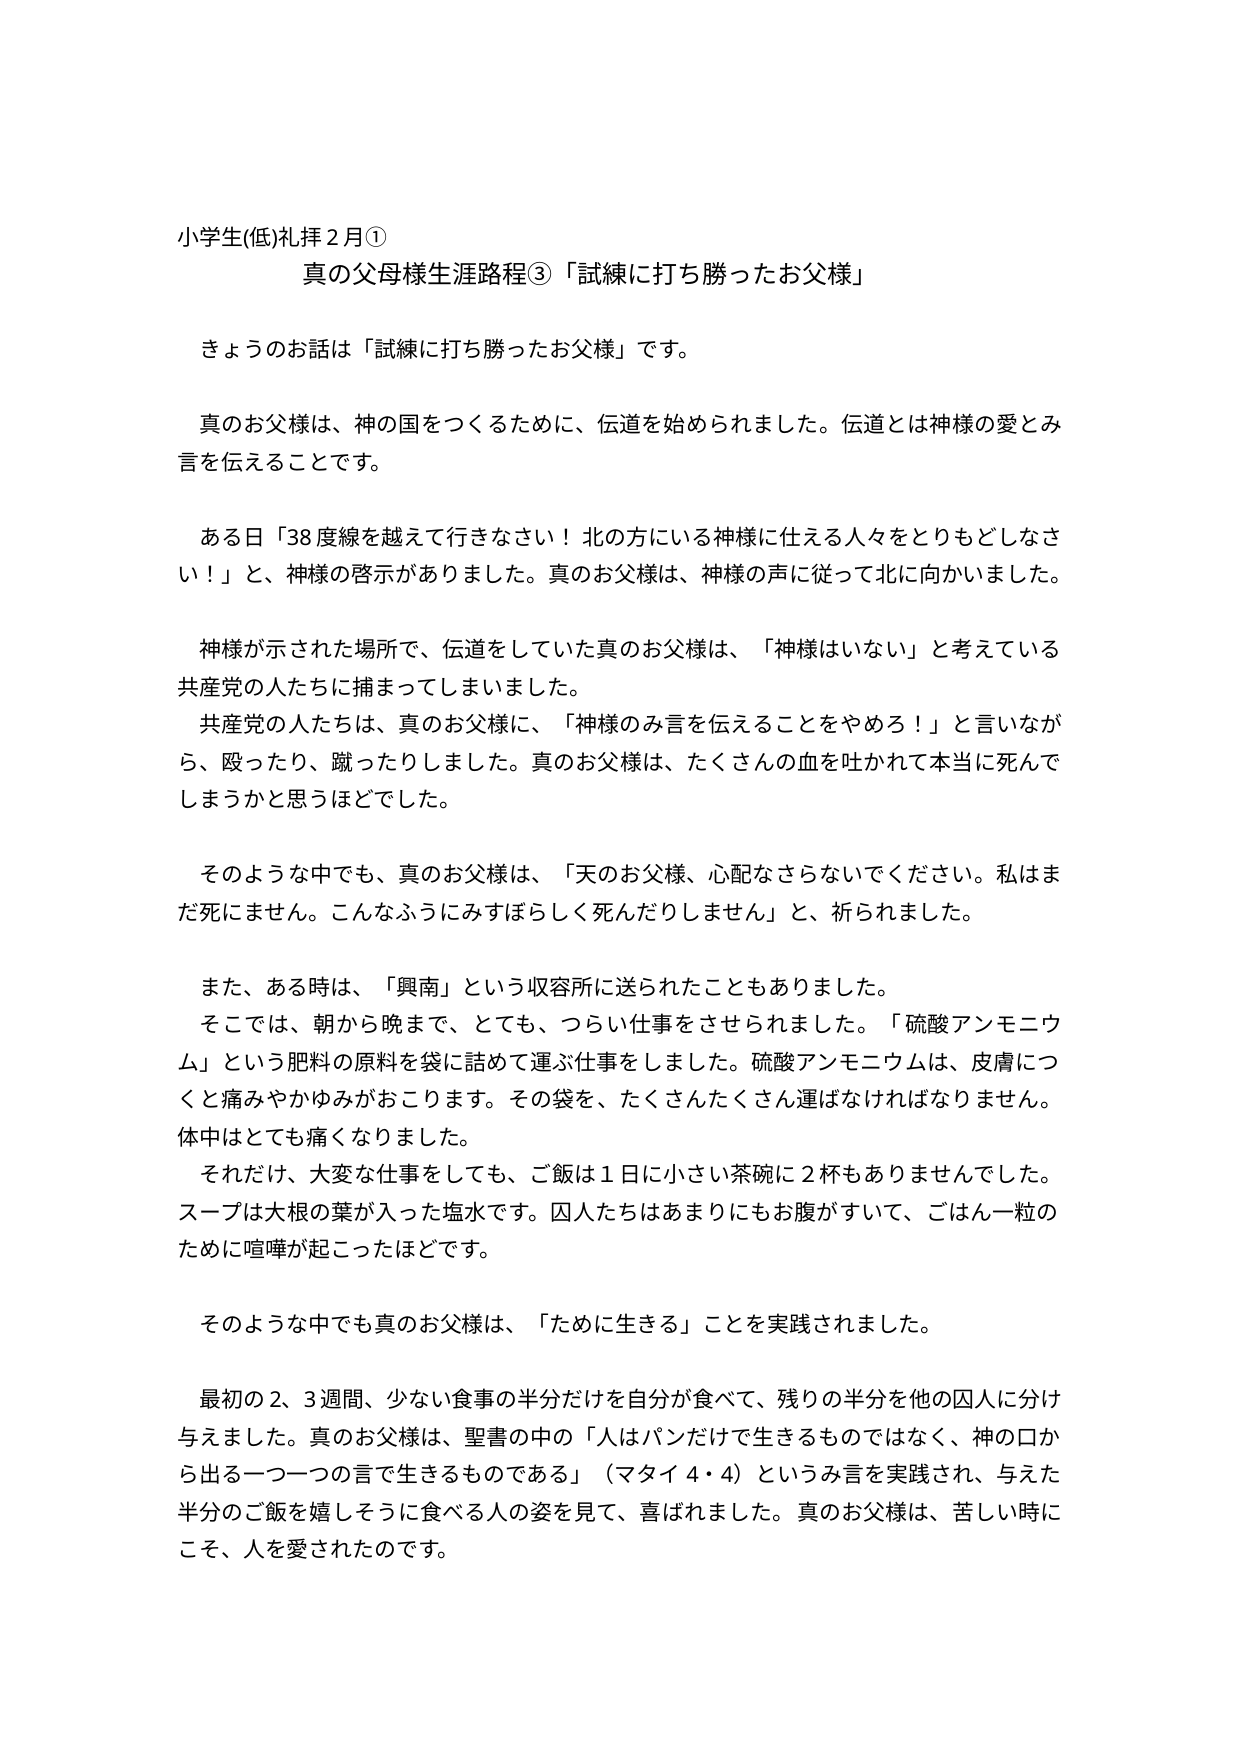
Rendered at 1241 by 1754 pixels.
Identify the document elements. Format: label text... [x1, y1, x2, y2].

text そのような中でも真のお父様は、「ために生きる」ことを実践されました。 [177, 1304, 1063, 1342]
text ある日「38度線を越えて行きなさい！ 北の方にいる神様に仕える人々をとりもどしなさい！」と、神様の啓示がありました。真のお父様は、神様の声に従って北に向かいました。 [177, 517, 1063, 592]
text 真の父母様生涯路程③「試練に打ち勝ったお父様」 [177, 254, 1063, 292]
text そこでは、朝から晩まで、とても、つらい仕事をさせられました。「硫酸アンモニウム」という肥料の原料を袋に詰めて運ぶ仕事をしました。硫酸アンモニウムは、皮膚につくと痛みやかゆみがおこります。その袋を、たくさんたくさん運ばなければなりません。体中はとても痛くなりました。 [177, 1004, 1063, 1154]
text 真のお父様は、神の国をつくるために、伝道を始められました。伝道とは神様の愛とみ言を伝えることです。 [177, 404, 1063, 479]
text きょうのお話は「試練に打ち勝ったお父様」です。 [177, 329, 1063, 367]
text それだけ、大変な仕事をしても、ご飯は１日に小さい茶碗に２杯もありませんでした。スープは大根の葉が入った塩水です。囚人たちはあまりにもお腹がすいて、ごはん一粒のために喧嘩が起こったほどです。 [177, 1154, 1063, 1267]
text また、ある時は、「興南」という収容所に送られたこともありました。 [177, 967, 1063, 1004]
text そのような中でも、真のお父様は、「天のお父様、心配なさらないでください。私はまだ死にません。こんなふうにみすぼらしく死んだりしません」と、祈られました。 [177, 854, 1063, 929]
text 神様が示された場所で、伝道をしていた真のお父様は、「神様はいない」と考えている共産党の人たちに捕まってしまいました。 [177, 629, 1063, 704]
text 共産党の人たちは、真のお父様に、「神様のみ言を伝えることをやめろ！」と言いながら、殴ったり、蹴ったりしました。真のお父様は、たくさんの血を吐かれて本当に死んでしまうかと思うほどでした。 [177, 704, 1063, 817]
text 最初の2、3週間、少ない食事の半分だけを自分が食べて、残りの半分を他の囚人に分け与えました。真のお父様は、聖書の中の「人はパンだけで生きるものではなく、神の口から出る一つ一つの言で生きるものである」（マタイ4・4）というみ言を実践され、与えた半分のご飯を嬉しそうに食べる人の姿を見て、喜ばれました。真のお父様は、苦しい時にこそ、人を愛されたのです。 [177, 1379, 1063, 1567]
text 小学生(低)礼拝2月① [177, 217, 1063, 254]
